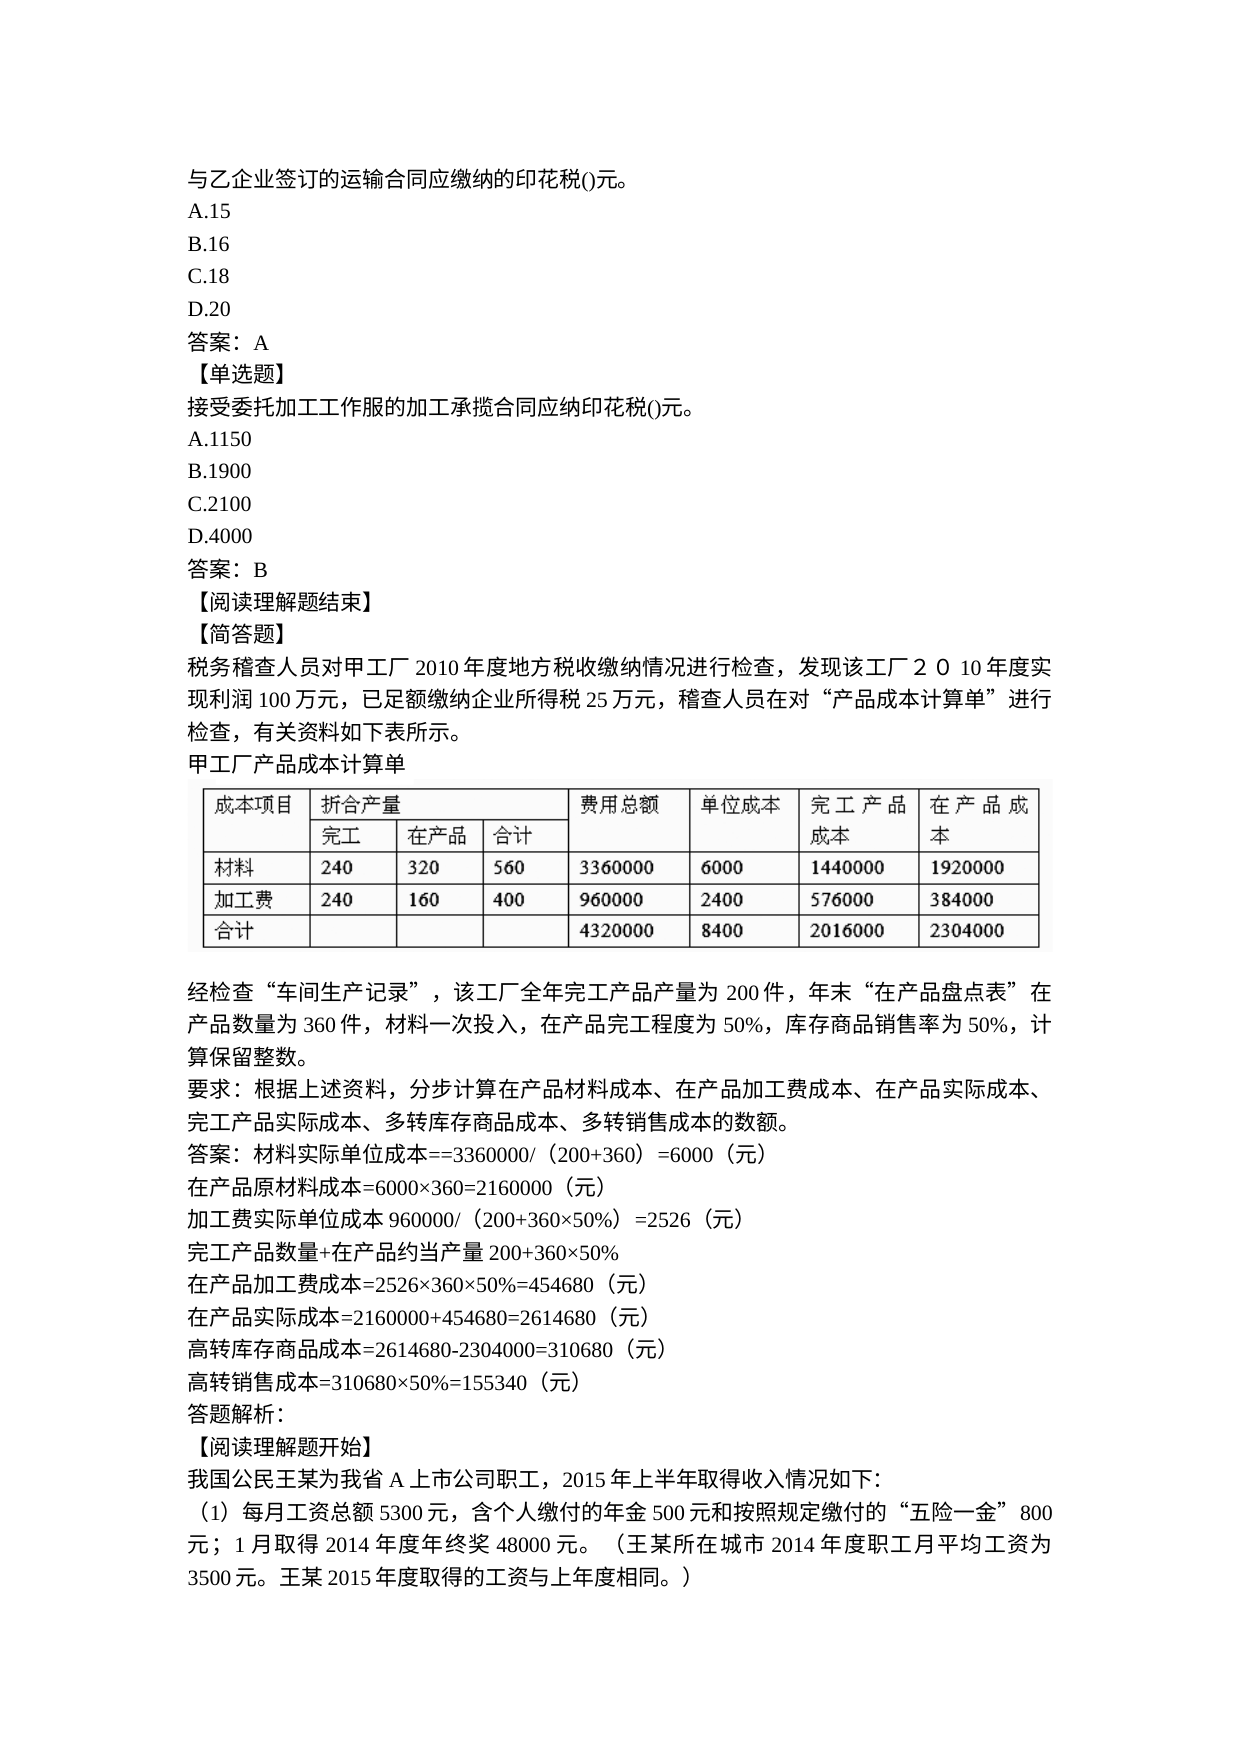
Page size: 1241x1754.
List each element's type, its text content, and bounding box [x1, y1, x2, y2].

text C.2100 [187, 487, 1053, 519]
text A.15 [187, 194, 1053, 227]
text D.20 [187, 292, 1053, 324]
text 甲工厂产品成本计算单 [187, 747, 1053, 779]
text 【单选题】 [187, 357, 1053, 389]
text 要求：根据上述资料，分步计算在产品材料成本、在产品加工费成本、在产品实际成本、完工产品实际成本、多转库存商品成本、多转销售成本的数额。 [187, 1072, 1053, 1137]
text 【阅读理解题开始】 [187, 1429, 1053, 1462]
text C.18 [187, 259, 1053, 292]
text 加工费实际单位成本960000/（200+360×50%）=2526（元） [187, 1202, 1053, 1234]
text 【阅读理解题结束】 [187, 584, 1053, 617]
picture [187, 779, 1053, 952]
text （1）每月工资总额5300元，含个人缴付的年金500元和按照规定缴付的“五险一金”800元；1月取得2014年度年终奖48000元。（王某所在城市2014年度职工月平均工资为3500元。王某2015年度取得的工资与上年度相同。） [187, 1494, 1053, 1592]
text 税务稽查人员对甲工厂2010年度地方税收缴纳情况进行检查，发现该工厂２０10年度实现利润100万元，已足额缴纳企业所得税25万元，稽查人员在对“产品成本计算单”进行检查，有关资料如下表所示。 [187, 649, 1053, 747]
text 经检查“车间生产记录”，该工厂全年完工产品产量为200件，年末“在产品盘点表”在产品数量为360件，材料一次投入，在产品完工程度为50%，库存商品销售率为50%，计算保留整数。 [187, 974, 1053, 1072]
text 高转库存商品成本=2614680-2304000=310680（元） [187, 1332, 1053, 1364]
text 答案：B [187, 552, 1053, 584]
text 答案：材料实际单位成本==3360000/（200+360）=6000（元） [187, 1137, 1053, 1169]
text 在产品原材料成本=6000×360=2160000（元） [187, 1169, 1053, 1202]
text 在产品实际成本=2160000+454680=2614680（元） [187, 1299, 1053, 1332]
text 高转销售成本=310680×50%=155340（元） [187, 1364, 1053, 1397]
text 答题解析： [187, 1397, 1053, 1429]
text 【简答题】 [187, 617, 1053, 649]
text D.4000 [187, 519, 1053, 552]
text 我国公民王某为我省A上市公司职工，2015年上半年取得收入情况如下： [187, 1462, 1053, 1494]
text 接受委托加工工作服的加工承揽合同应纳印花税()元。 [187, 389, 1053, 422]
text 与乙企业签订的运输合同应缴纳的印花税()元。 [187, 162, 1053, 194]
text 答案：A [187, 324, 1053, 357]
text B.16 [187, 227, 1053, 259]
text 在产品加工费成本=2526×360×50%=454680（元） [187, 1267, 1053, 1299]
text A.1150 [187, 422, 1053, 454]
text B.1900 [187, 454, 1053, 487]
text 完工产品数量+在产品约当产量200+360×50% [187, 1234, 1053, 1267]
